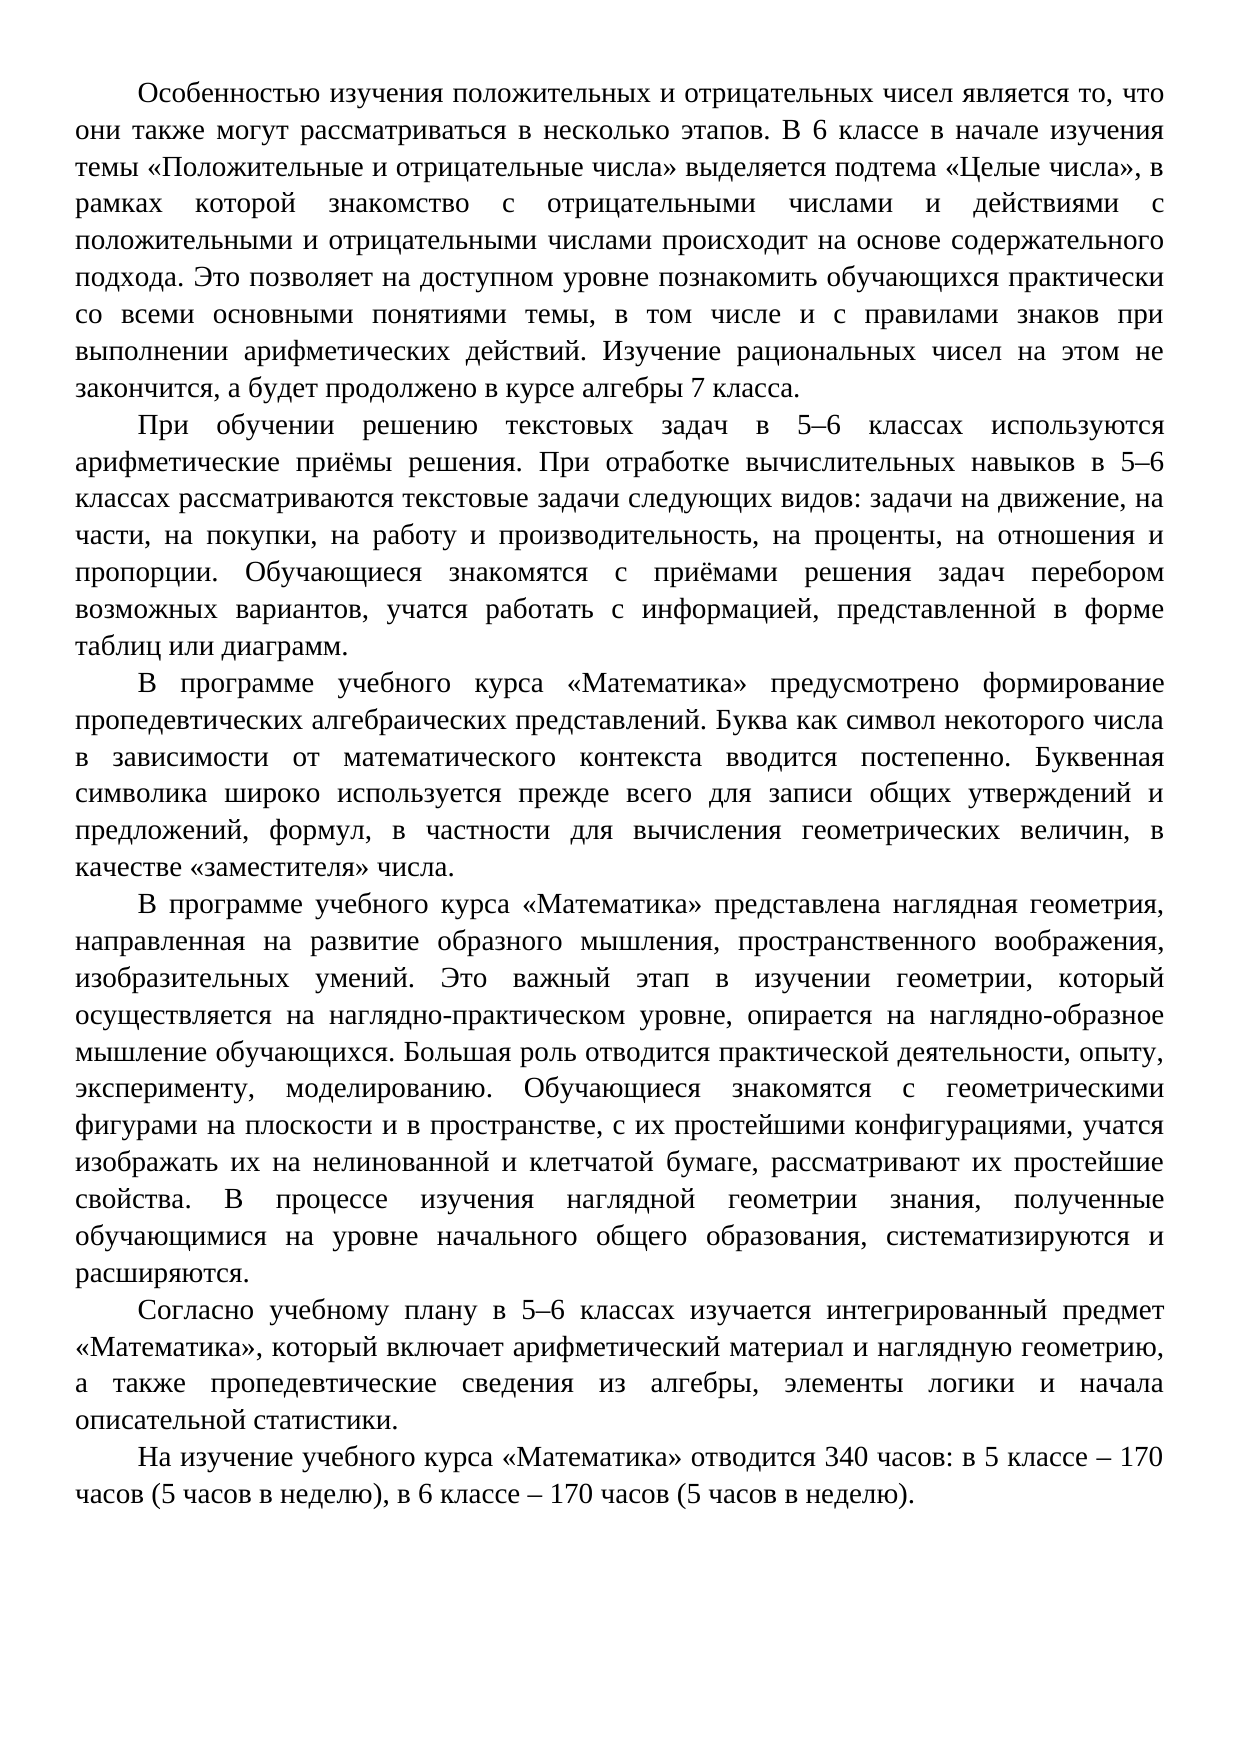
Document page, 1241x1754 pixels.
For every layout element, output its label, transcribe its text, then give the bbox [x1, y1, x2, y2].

text При обучении решению текстовых задач в 5–6 классах используются арифметические приёмы решения. При отработке вычислительных навыков в 5–6 классах рассматриваются текстовые задачи следующих видов: задачи на движение, на части, на покупки, на работу и производительность, на проценты, на отношения и пропорции. Обучающиеся знакомятся с приёмами решения задач перебором возможных вариантов, учатся работать с информацией, представленной в форме таблиц или диаграмм. [75, 407, 1165, 662]
text В программе учебного курса «Математика» предусмотрено формирование пропедевтических алгебраических представлений. Буква как символ некоторого числа в зависимости от математического контекста вводится постепенно. Буквенная символика широко используется прежде всего для записи общих утверждений и предложений, формул, в частности для вычисления геометрических величин, в качестве «заместителя» числа. [75, 665, 1165, 883]
text На изучение учебного курса «Математика» отводится 340 часов: в 5 классе – 170 часов (5 часов в неделю), в 6 классе – 170 часов (5 часов в неделю). [75, 1439, 1165, 1510]
text Согласно учебному плану в 5–6 классах изучается интегрированный предмет «Математика», который включает арифметический материал и наглядную геометрию, а также пропедевтические сведения из алгебры, элементы логики и начала описательной статистики. [75, 1292, 1165, 1436]
text Особенностью изучения положительных и отрицательных чисел является то, что они также могут рассматриваться в несколько этапов. В 6 классе в начале изучения темы «Положительные и отрицательные числа» выделяется подтема «Целые числа», в рамках которой знакомство с отрицательными числами и действиями с положительными и отрицательными числами происходит на основе содержательного подхода. Это позволяет на доступном уровне познакомить обучающихся практически со всеми основными понятиями темы, в том числе и с правилами знаков при выполнении арифметических действий. Изучение рациональных чисел на этом не закончится, а будет продолжено в курсе алгебры 7 класса. [75, 75, 1165, 403]
text В программе учебного курса «Математика» представлена наглядная геометрия, направленная на развитие образного мышления, пространственного воображения, изобразительных умений. Это важный этап в изучении геометрии, который осуществляется на наглядно-практическом уровне, опирается на наглядно-образное мышление обучающихся. Большая роль отводится практической деятельности, опыту, эксперименту, моделированию. Обучающиеся знакомятся с геометрическими фигурами на плоскости и в пространстве, с их простейшими конфигурациями, учатся изображать их на нелинованной и клетчатой бумаге, рассматривают их простейшие свойства. В процессе изучения наглядной геометрии знания, полученные обучающимися на уровне начального общего образования, систематизируются и расширяются. [75, 886, 1165, 1288]
